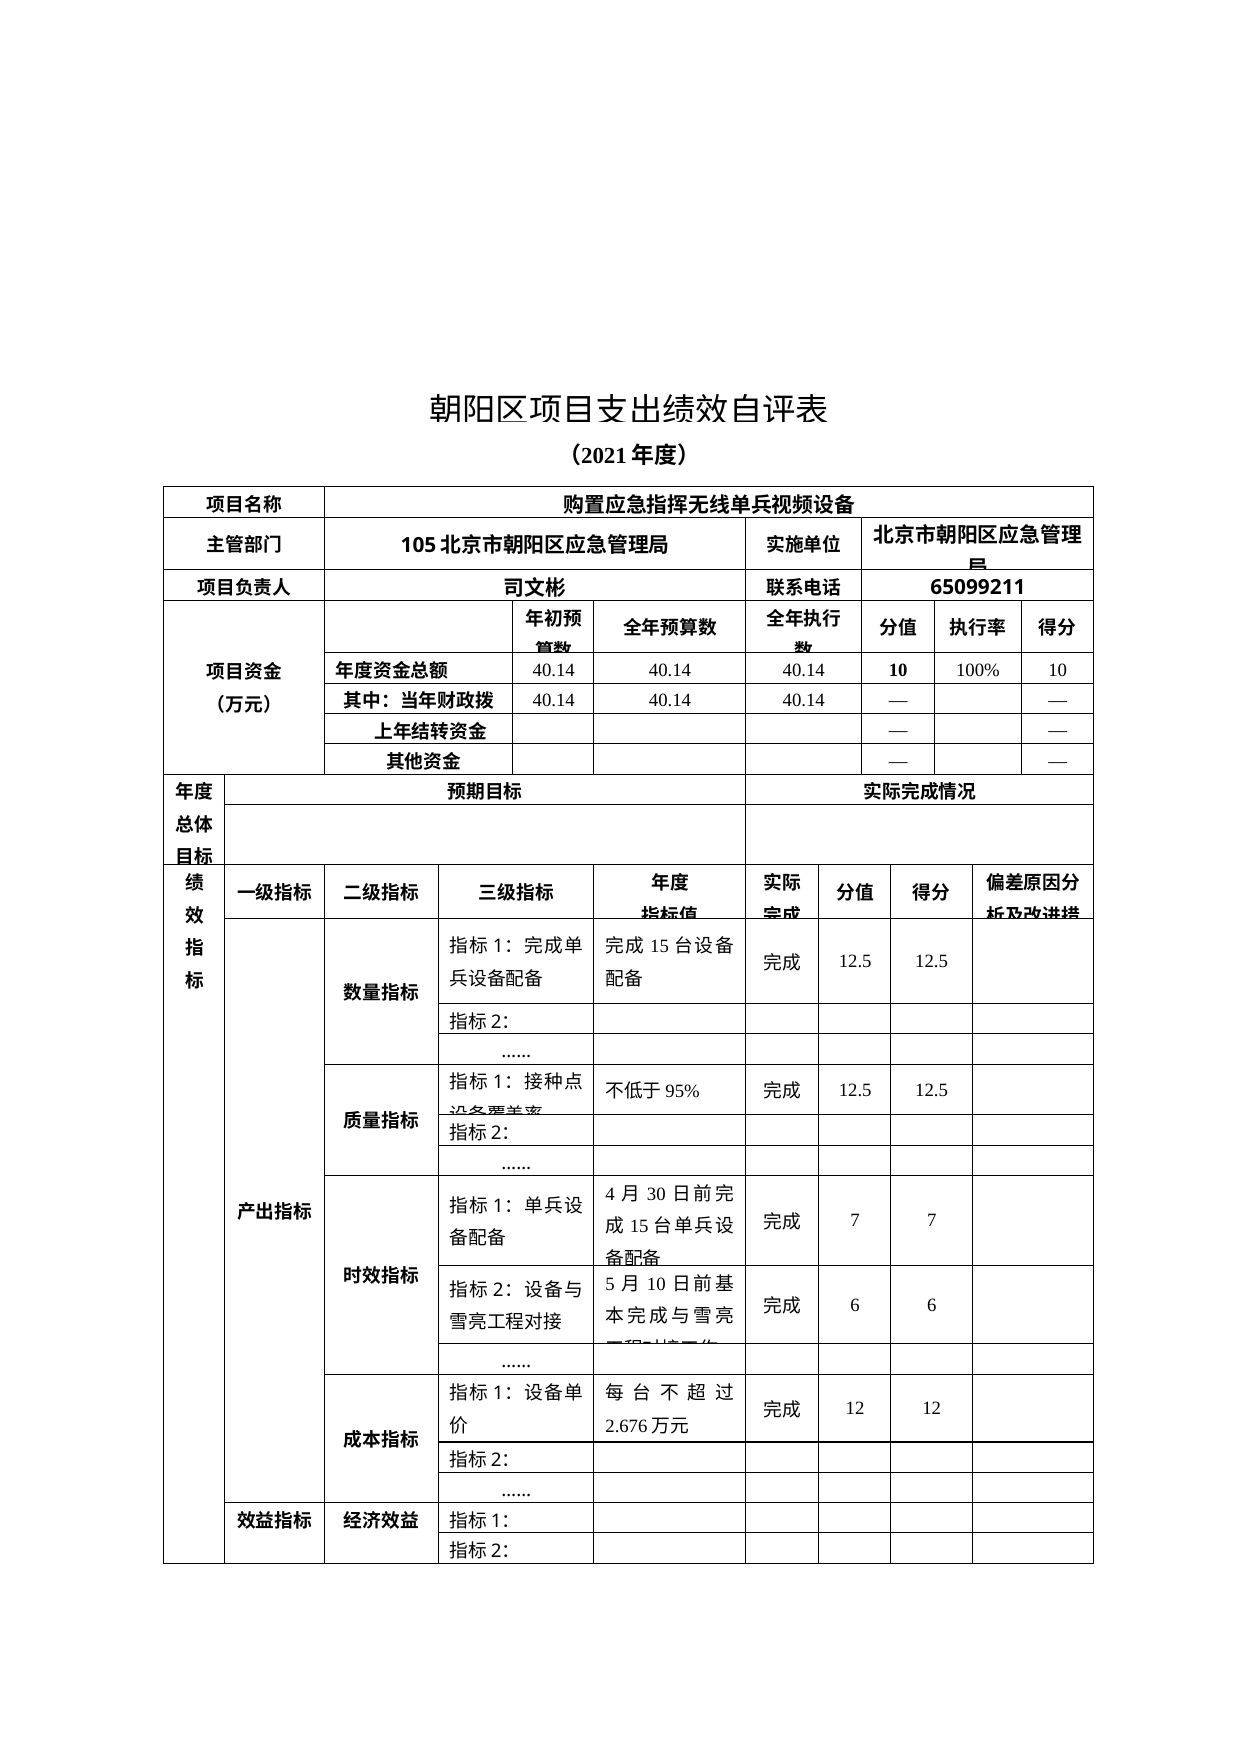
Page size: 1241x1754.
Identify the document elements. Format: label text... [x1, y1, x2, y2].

table_cell 数量指标 [325, 919, 438, 1063]
table_cell 40.14 [746, 684, 861, 713]
table_cell 每台不超过2.676万元 [594, 1375, 745, 1441]
table_cell [819, 1344, 890, 1373]
table_cell [594, 1503, 745, 1532]
table_cell 10 [862, 653, 934, 682]
table_header 朝阳区项目支出绩效自评表 [164, 375, 1094, 421]
table_cell [891, 1115, 972, 1144]
table_cell 65099211 [862, 570, 1093, 599]
table_cell [973, 1503, 1093, 1532]
table_cell 指标1：单兵设备配备 [439, 1176, 593, 1264]
table_cell …… [439, 1344, 593, 1373]
table_cell 执行率 [935, 601, 1021, 652]
table_cell [325, 601, 512, 652]
table_cell 40.14 [746, 653, 861, 682]
table_cell [973, 1533, 1093, 1563]
table_cell [973, 1034, 1093, 1063]
table_cell 北京市朝阳区应急管理局 [862, 518, 1093, 569]
table_cell 10 [1022, 653, 1093, 682]
table_cell 12.5 [819, 919, 890, 1003]
table_cell [819, 1533, 890, 1563]
table_cell 上年结转资金 [325, 714, 512, 743]
table_cell 指标1： [439, 1503, 593, 1532]
table_cell 购置应急指挥无线单兵视频设备 [325, 487, 1093, 517]
table_cell [746, 805, 1093, 864]
table_cell [746, 1533, 818, 1563]
table_cell 二级指标 [325, 865, 438, 918]
table_cell 完成 [746, 919, 818, 1003]
table_cell [891, 1533, 972, 1563]
table_cell 产出指标 [225, 919, 324, 1502]
table_cell 实际完成情况 [746, 775, 1093, 804]
table_cell [891, 1004, 972, 1033]
table_cell 绩 效 指 标 [164, 865, 224, 1563]
table_cell 司文彬 [325, 570, 745, 599]
table_cell [973, 919, 1093, 1003]
table_cell [594, 1034, 745, 1063]
table_cell [819, 1503, 890, 1532]
table_cell [594, 1115, 745, 1144]
table_cell 100% [935, 653, 1021, 682]
table_cell [819, 1473, 890, 1502]
table_cell [746, 1503, 818, 1532]
table_cell [594, 1004, 745, 1033]
table_cell 年初预算数 [513, 601, 593, 652]
table_cell 6 [819, 1266, 890, 1343]
table_cell 项目负责人 [164, 570, 324, 599]
table_cell 主管部门 [164, 518, 324, 569]
table_cell 完成15台设备配备 [594, 919, 745, 1003]
table_cell 完成 [746, 1375, 818, 1441]
table_cell 全年执行数 [746, 601, 861, 652]
table_cell 7 [819, 1176, 890, 1264]
table_cell [594, 1344, 745, 1373]
table_cell [891, 1034, 972, 1063]
table_cell [973, 1176, 1093, 1264]
table_cell 12 [819, 1375, 890, 1441]
table_cell [225, 805, 745, 864]
table_cell [819, 1443, 890, 1472]
table_cell [891, 1473, 972, 1502]
table_cell 指标2： [439, 1443, 593, 1472]
table_cell 12.5 [819, 1065, 890, 1114]
table_cell 预期目标 [225, 775, 745, 804]
table_cell [594, 1473, 745, 1502]
table_cell [594, 1533, 745, 1563]
table_cell 年度 指标值 [594, 865, 745, 918]
table_cell 12 [891, 1375, 972, 1441]
table_cell 项目资金 （万元） [164, 601, 324, 773]
table_cell [973, 1266, 1093, 1343]
table_cell （2021年度） [164, 421, 1094, 486]
table_cell [973, 1115, 1093, 1144]
table_cell — [862, 684, 934, 713]
table_cell [594, 714, 745, 743]
table_cell 12.5 [891, 1065, 972, 1114]
table_cell 指标1：设备单价 [439, 1375, 593, 1441]
table_cell [513, 714, 593, 743]
table_cell 指标1：完成单兵设备配备 [439, 919, 593, 1003]
table_cell 得分 [891, 865, 972, 918]
table_cell 其中：当年财政拨款 [325, 684, 512, 713]
table_cell 指标1：接种点设备覆盖率 [439, 1065, 593, 1114]
table_cell [973, 1146, 1093, 1175]
table_cell 分值 [862, 601, 934, 652]
table_cell 成本指标 [325, 1375, 438, 1502]
table_cell 全年预算数 [594, 601, 745, 652]
table_cell 质量指标 [325, 1065, 438, 1175]
table_cell [746, 1344, 818, 1373]
table_cell [935, 744, 1021, 773]
table_cell …… [439, 1034, 593, 1063]
table_cell — [862, 714, 934, 743]
table_cell 7 [891, 1176, 972, 1264]
table_cell 时效指标 [325, 1176, 438, 1373]
table_cell 年度资金总额 [325, 653, 512, 682]
table_cell [594, 1443, 745, 1472]
table_cell [819, 1115, 890, 1144]
table_cell 完成 [746, 1176, 818, 1264]
table_cell [891, 1443, 972, 1472]
table_cell [594, 744, 745, 773]
table_cell 4月30日前完成15台单兵设备配备 [594, 1176, 745, 1264]
table_cell 指标2： [439, 1115, 593, 1144]
table_cell [746, 1443, 818, 1472]
table_cell [819, 1146, 890, 1175]
table_cell 指标2： [439, 1533, 593, 1563]
table_cell [973, 1375, 1093, 1441]
table_cell …… [439, 1146, 593, 1175]
table_cell [746, 1146, 818, 1175]
table_cell [819, 1034, 890, 1063]
table_cell [746, 1115, 818, 1144]
table_cell 三级指标 [439, 865, 593, 918]
table_cell 完成 [746, 1065, 818, 1114]
table_cell 实施单位 [746, 518, 861, 569]
table_cell 联系电话 [746, 570, 861, 599]
table_cell 40.14 [594, 684, 745, 713]
table_cell 5月10日前基本完成与雪亮工程对接工作 [594, 1266, 745, 1343]
table_cell [819, 1004, 890, 1033]
table_cell 不低于95% [594, 1065, 745, 1114]
table_cell [973, 1065, 1093, 1114]
table_cell — [1022, 714, 1093, 743]
table_cell 效益指标 [225, 1503, 324, 1563]
table_cell [891, 1146, 972, 1175]
table_cell [594, 1146, 745, 1175]
table_cell [746, 744, 861, 773]
table_cell [973, 1344, 1093, 1373]
table_cell [746, 1034, 818, 1063]
table_cell [513, 744, 593, 773]
table_cell 40.14 [513, 653, 593, 682]
table_cell — [1022, 744, 1093, 773]
table_cell 指标2： [439, 1004, 593, 1033]
table_cell 一级指标 [225, 865, 324, 918]
table_cell [746, 714, 861, 743]
table_cell — [1022, 684, 1093, 713]
table_cell [891, 1344, 972, 1373]
table_cell [746, 1473, 818, 1502]
table_cell 偏差原因分析及改进措施 [973, 865, 1093, 918]
table_cell 40.14 [594, 653, 745, 682]
table_cell 经济效益 指标 [325, 1503, 438, 1563]
table_cell 105北京市朝阳区应急管理局 [325, 518, 745, 569]
table_cell [935, 684, 1021, 713]
table_cell 项目名称 [164, 487, 324, 517]
table_cell 12.5 [891, 919, 972, 1003]
table_cell 40.14 [513, 684, 593, 713]
table_cell 其他资金 [325, 744, 512, 773]
table_cell [746, 1004, 818, 1033]
table_cell 分值 [819, 865, 890, 918]
table_cell 得分 [1022, 601, 1093, 652]
table_cell [891, 1503, 972, 1532]
table_cell 年度总体目标 [164, 775, 224, 864]
table_cell — [862, 744, 934, 773]
table_cell 实际 完成值 [746, 865, 818, 918]
table_cell [973, 1473, 1093, 1502]
table_cell [935, 714, 1021, 743]
table_cell 指标2：设备与雪亮工程对接 [439, 1266, 593, 1343]
table_cell 完成 [746, 1266, 818, 1343]
table_cell 6 [891, 1266, 972, 1343]
table_cell [973, 1443, 1093, 1472]
table_cell …… [439, 1473, 593, 1502]
table_cell [973, 1004, 1093, 1033]
